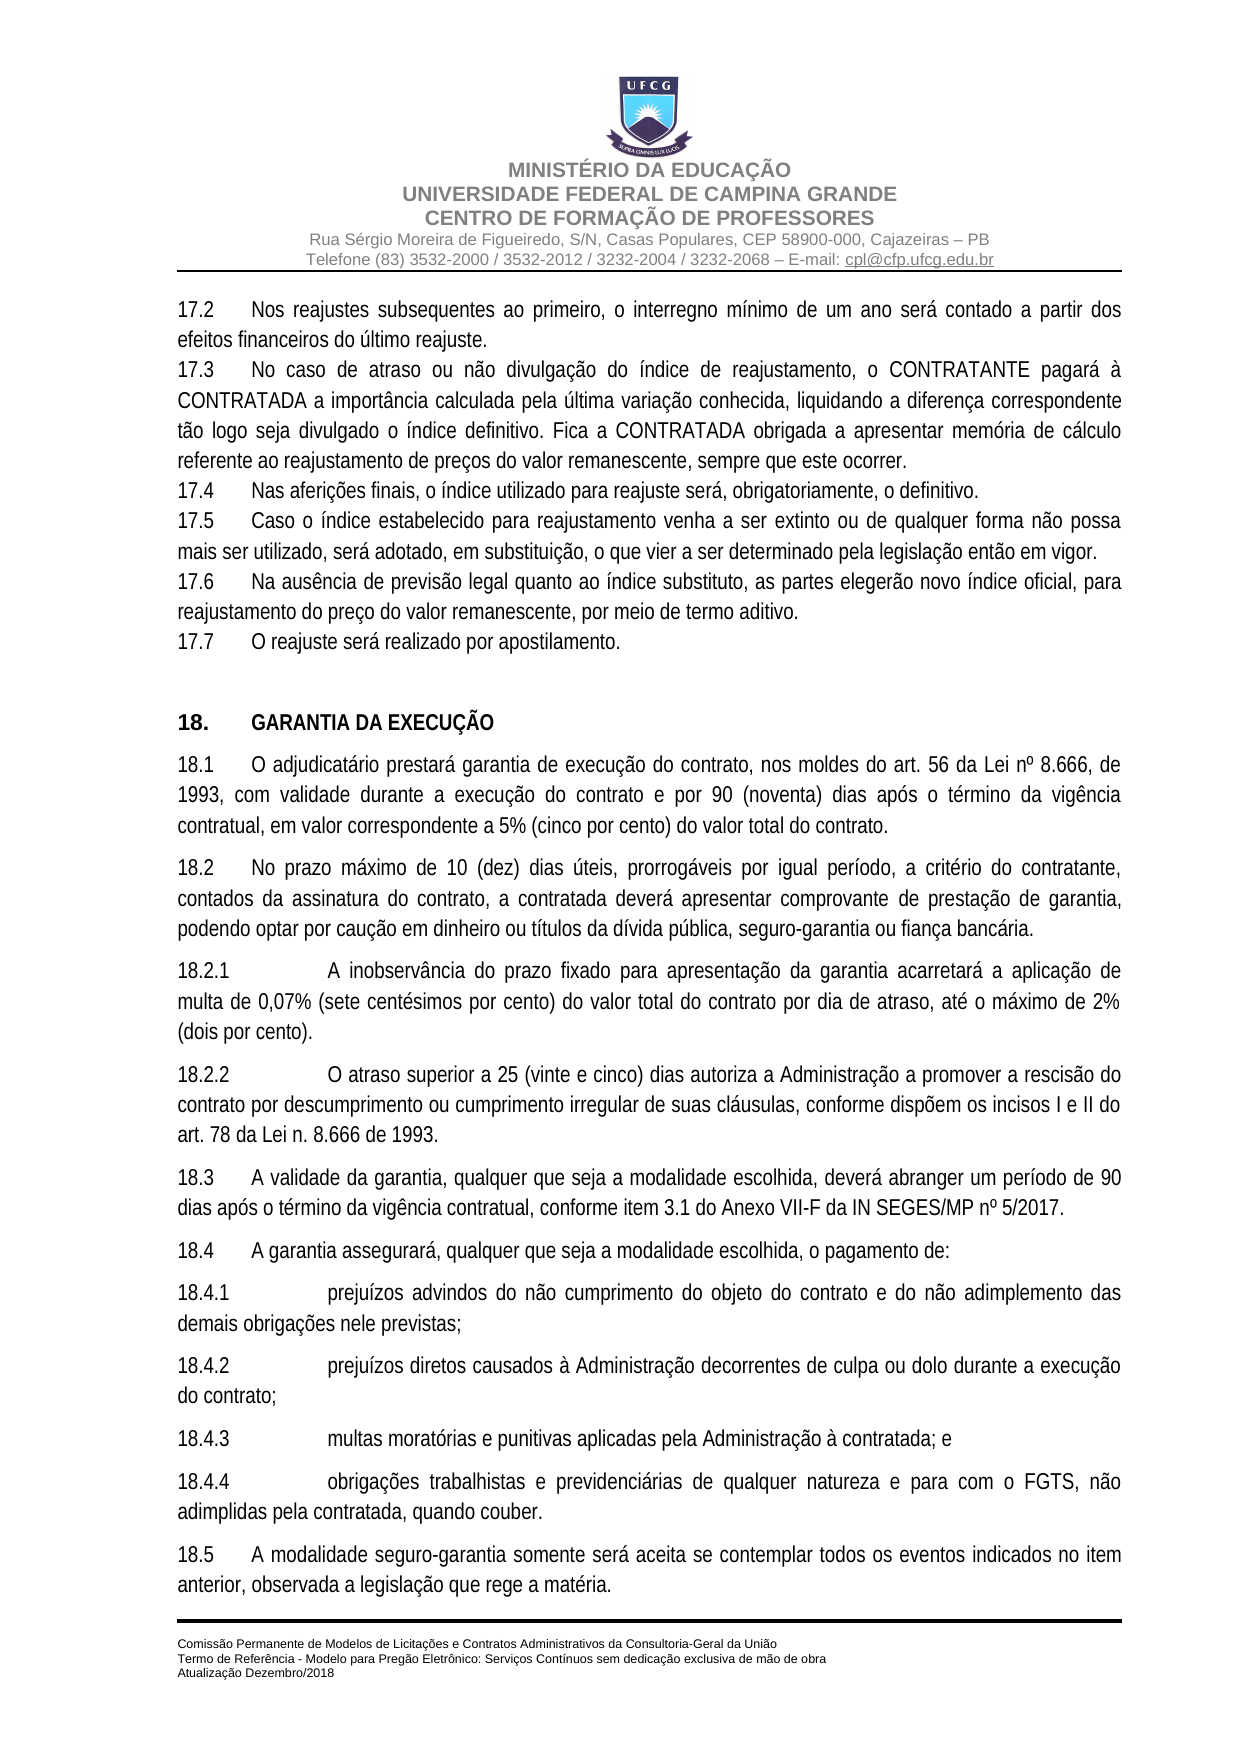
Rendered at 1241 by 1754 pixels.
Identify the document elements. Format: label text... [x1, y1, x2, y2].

list A inobservância do prazo fixado para apresentação da garantia acarretará a aplicação de multa de 0,07% (sete centésimos por cento) do valor total do contrato por dia de atraso, até o máximo de 2% (dois por cento). [177, 957, 1122, 1044]
picture [605, 73, 695, 159]
list O adjudicatário prestará garantia de execução do contrato, nos moldes do art. 56 da Lei nº 8.666, de 1993, com validade durante a execução do contrato e por 90 (noventa) dias após o término da vigência contratual, em valor correspondente a 5% (cinco por cento) do valor total do contrato. [177, 751, 1122, 838]
list GARANTIA DA EXECUÇÃO [177, 708, 1122, 735]
list A garantia assegurará, qualquer que seja a modalidade escolhida, o pagamento de: [177, 1237, 1122, 1263]
list obrigações trabalhistas e previdenciárias de qualquer natureza e para com o FGTS, não adimplidas pela contratada, quando couber. [177, 1468, 1122, 1524]
list O atraso superior a 25 (vinte e cinco) dias autoriza a Administração a promover a rescisão do contrato por descumprimento ou cumprimento irregular de suas cláusulas, conforme dispõem os incisos I e II do art. 78 da Lei n. 8.666 de 1993. [177, 1061, 1122, 1147]
list O reajuste será realizado por apostilamento. [177, 628, 1122, 655]
list Caso o índice estabelecido para reajustamento venha a ser extinto ou de qualquer forma não possa mais ser utilizado, será adotado, em substituição, o que vier a ser determinado pela legislação então em vigor. [177, 507, 1122, 564]
list Nos reajustes subsequentes ao primeiro, o interregno mínimo de um ano será contado a partir dos efeitos financeiros do último reajuste. [177, 296, 1122, 353]
list A modalidade seguro-garantia somente será aceita se contemplar todos os eventos indicados no item anterior, observada a legislação que rege a matéria. [177, 1541, 1122, 1597]
list No caso de atraso ou não divulgação do índice de reajustamento, o CONTRATANTE pagará à CONTRATADA a importância calculada pela última variação conhecida, liquidando a diferença correspondente tão logo seja divulgado o índice definitivo. Fica a CONTRATADA obrigada a apresentar memória de cálculo referente ao reajustamento de preços do valor remanescente, sempre que este ocorrer. [177, 356, 1122, 473]
list Nas aferições finais, o índice utilizado para reajuste será, obrigatoriamente, o definitivo. [177, 477, 1122, 504]
list No prazo máximo de 10 (dez) dias úteis, prorrogáveis por igual período, a critério do contratante, contados da assinatura do contrato, a contratada deverá apresentar comprovante de prestação de garantia, podendo optar por caução em dinheiro ou títulos da dívida pública, seguro-garantia ou fiança bancária. [177, 854, 1122, 941]
list A validade da garantia, qualquer que seja a modalidade escolhida, deverá abranger um período de 90 dias após o término da vigência contratual, conforme item 3.1 do Anexo VII-F da IN SEGES/MP nº 5/2017. [177, 1164, 1122, 1220]
list prejuízos diretos causados à Administração decorrentes de culpa ou dolo durante a execução do contrato; [177, 1352, 1122, 1409]
list prejuízos advindos do não cumprimento do objeto do contrato e do não adimplemento das demais obrigações nele previstas; [177, 1279, 1122, 1336]
list multas moratórias e punitivas aplicadas pela Administração à contratada; e [177, 1425, 1122, 1452]
list Na ausência de previsão legal quanto ao índice substituto, as partes elegerão novo índice oficial, para reajustamento do preço do valor remanescente, por meio de termo aditivo. [177, 568, 1122, 624]
